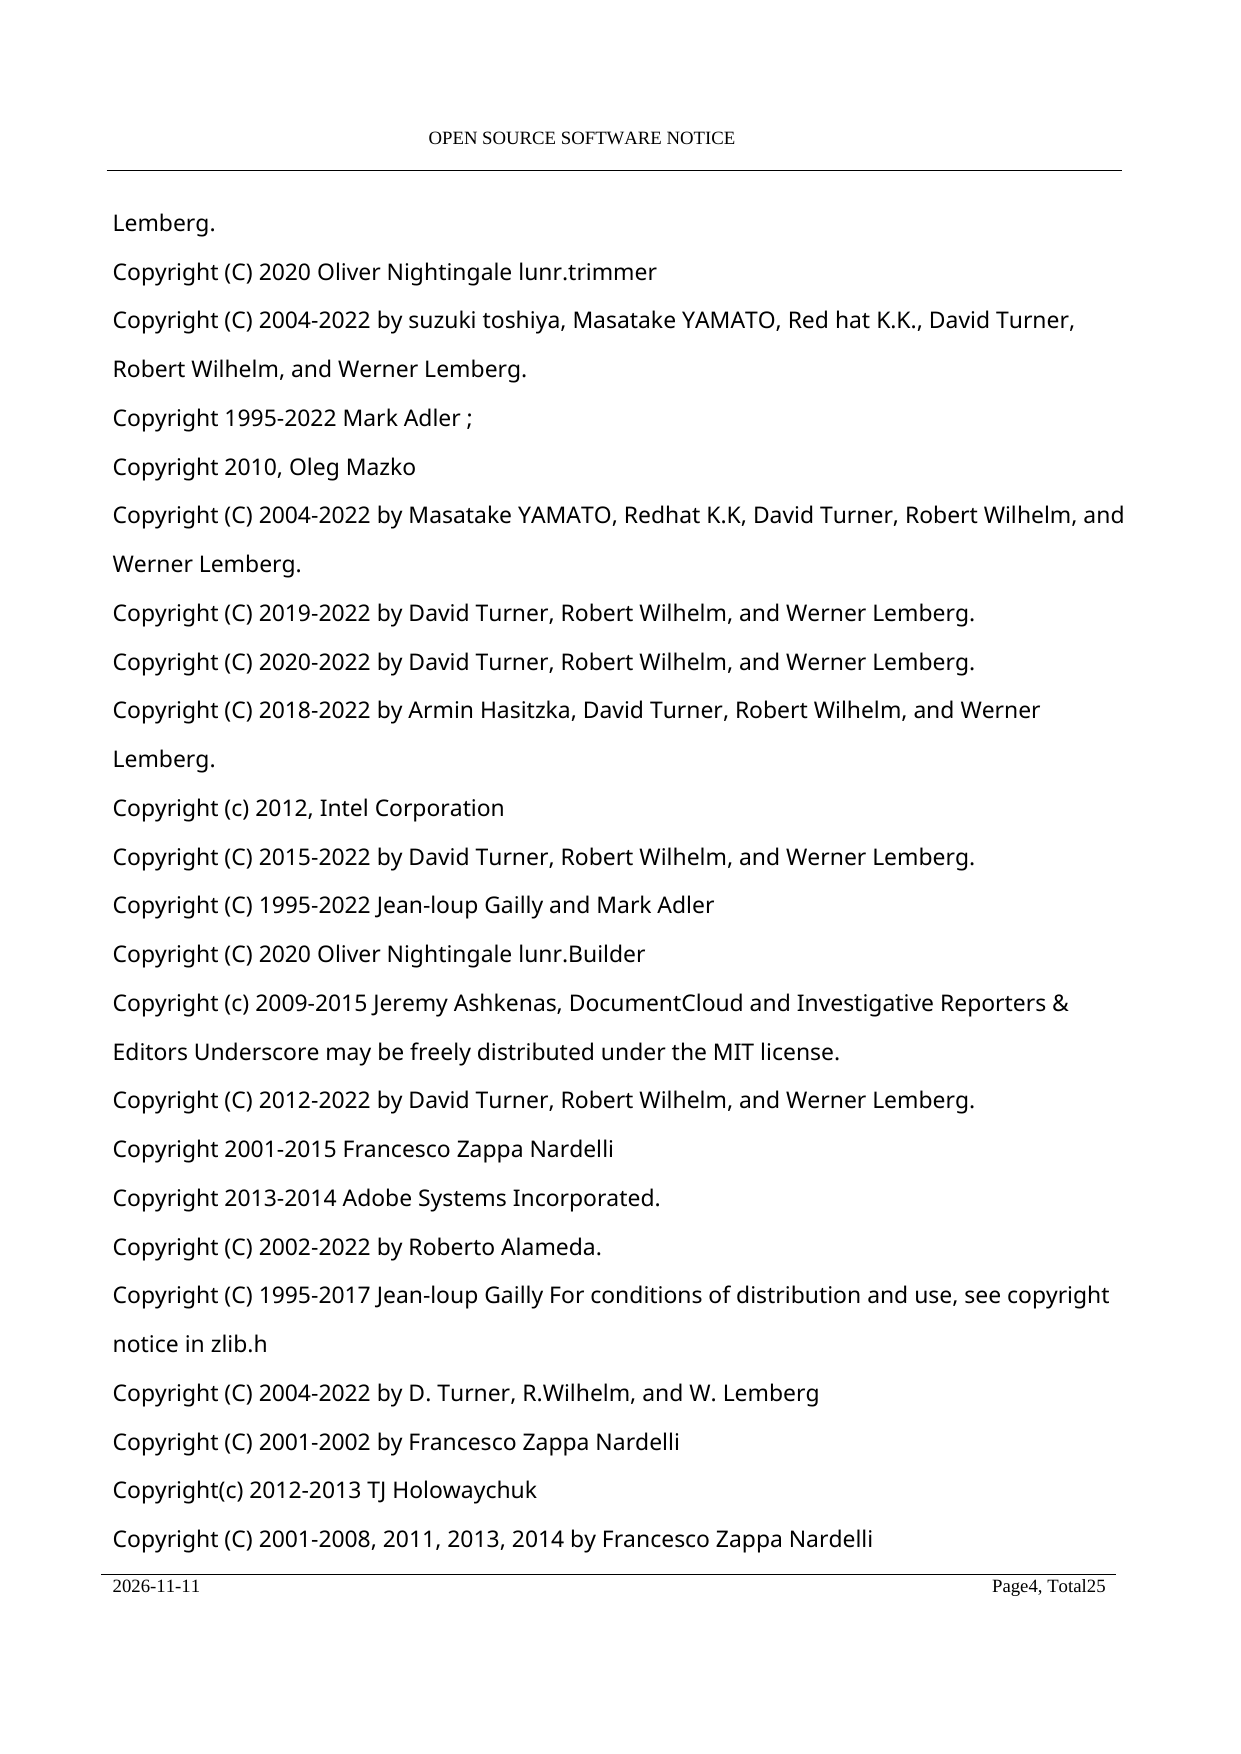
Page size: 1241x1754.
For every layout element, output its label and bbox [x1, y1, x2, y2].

text [112, 206, 1128, 1555]
